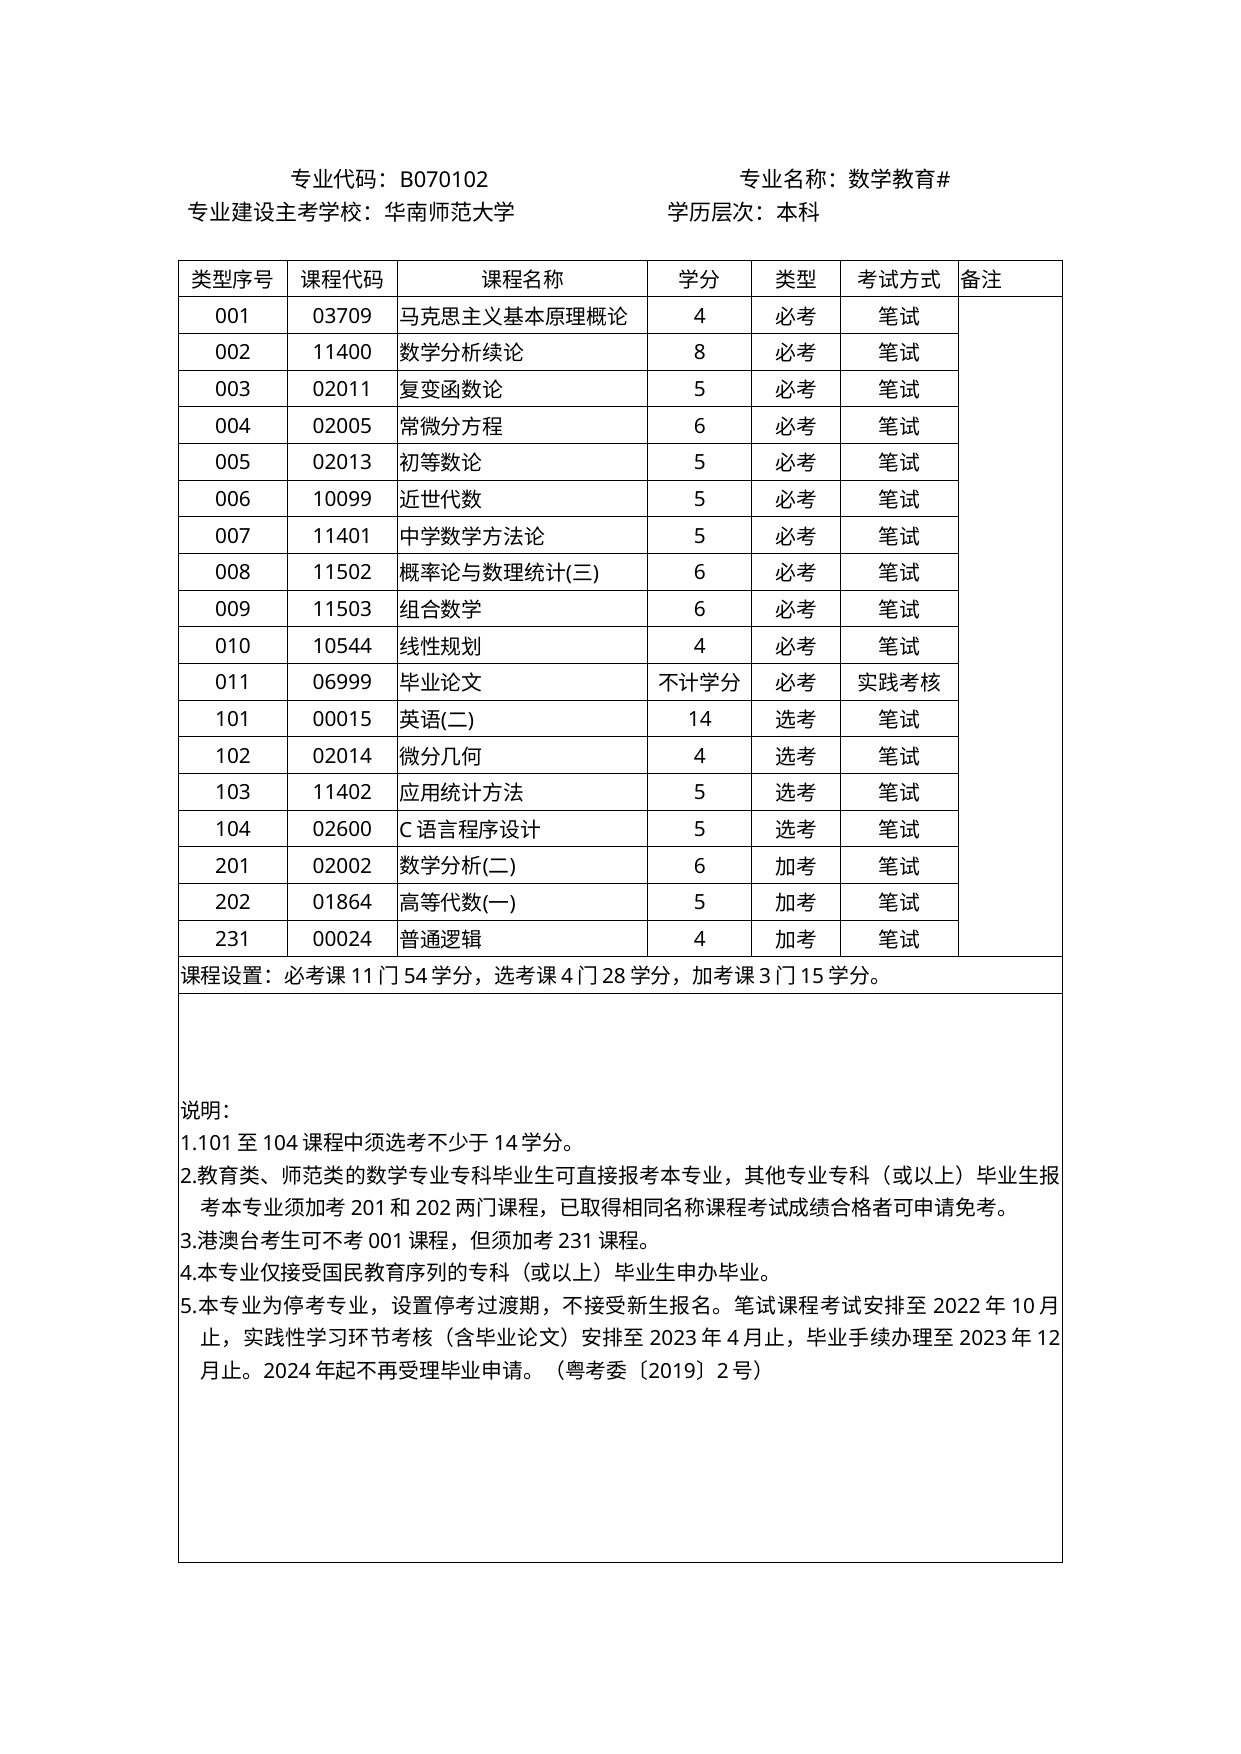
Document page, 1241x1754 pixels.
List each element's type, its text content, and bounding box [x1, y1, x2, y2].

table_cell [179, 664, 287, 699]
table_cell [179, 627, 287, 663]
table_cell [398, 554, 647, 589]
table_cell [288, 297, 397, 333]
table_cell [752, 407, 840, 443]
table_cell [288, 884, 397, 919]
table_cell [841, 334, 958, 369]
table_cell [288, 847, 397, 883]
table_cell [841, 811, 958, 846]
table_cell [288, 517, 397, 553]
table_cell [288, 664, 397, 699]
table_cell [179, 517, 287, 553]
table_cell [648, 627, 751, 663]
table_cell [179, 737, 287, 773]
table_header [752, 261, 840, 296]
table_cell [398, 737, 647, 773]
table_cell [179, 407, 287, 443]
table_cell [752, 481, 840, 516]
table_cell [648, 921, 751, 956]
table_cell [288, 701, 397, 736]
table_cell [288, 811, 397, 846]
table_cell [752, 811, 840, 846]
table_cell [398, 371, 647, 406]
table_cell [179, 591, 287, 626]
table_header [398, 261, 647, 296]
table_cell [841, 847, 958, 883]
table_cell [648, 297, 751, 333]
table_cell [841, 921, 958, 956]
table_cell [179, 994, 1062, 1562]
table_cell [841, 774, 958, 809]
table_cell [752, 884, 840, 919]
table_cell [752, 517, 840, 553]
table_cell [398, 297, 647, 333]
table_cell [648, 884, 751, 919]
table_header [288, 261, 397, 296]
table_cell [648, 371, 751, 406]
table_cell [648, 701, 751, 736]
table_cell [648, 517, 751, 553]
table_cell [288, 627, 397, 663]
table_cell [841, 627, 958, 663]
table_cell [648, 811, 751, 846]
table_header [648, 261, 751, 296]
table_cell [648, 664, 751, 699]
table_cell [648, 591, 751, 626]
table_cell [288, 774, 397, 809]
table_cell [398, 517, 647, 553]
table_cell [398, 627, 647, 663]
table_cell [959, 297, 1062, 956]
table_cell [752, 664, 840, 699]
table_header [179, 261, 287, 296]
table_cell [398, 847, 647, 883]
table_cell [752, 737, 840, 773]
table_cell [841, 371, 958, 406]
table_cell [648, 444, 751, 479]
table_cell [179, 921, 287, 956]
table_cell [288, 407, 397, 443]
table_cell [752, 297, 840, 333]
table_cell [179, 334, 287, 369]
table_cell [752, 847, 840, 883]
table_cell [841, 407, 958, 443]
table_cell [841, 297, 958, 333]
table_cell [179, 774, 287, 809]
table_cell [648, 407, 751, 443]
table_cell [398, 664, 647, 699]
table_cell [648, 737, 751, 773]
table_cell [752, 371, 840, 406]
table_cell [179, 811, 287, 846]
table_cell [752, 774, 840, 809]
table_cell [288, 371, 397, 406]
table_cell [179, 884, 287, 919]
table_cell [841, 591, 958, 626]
text 专业代码：B070102 专业名称：数学教育# [187, 162, 1053, 194]
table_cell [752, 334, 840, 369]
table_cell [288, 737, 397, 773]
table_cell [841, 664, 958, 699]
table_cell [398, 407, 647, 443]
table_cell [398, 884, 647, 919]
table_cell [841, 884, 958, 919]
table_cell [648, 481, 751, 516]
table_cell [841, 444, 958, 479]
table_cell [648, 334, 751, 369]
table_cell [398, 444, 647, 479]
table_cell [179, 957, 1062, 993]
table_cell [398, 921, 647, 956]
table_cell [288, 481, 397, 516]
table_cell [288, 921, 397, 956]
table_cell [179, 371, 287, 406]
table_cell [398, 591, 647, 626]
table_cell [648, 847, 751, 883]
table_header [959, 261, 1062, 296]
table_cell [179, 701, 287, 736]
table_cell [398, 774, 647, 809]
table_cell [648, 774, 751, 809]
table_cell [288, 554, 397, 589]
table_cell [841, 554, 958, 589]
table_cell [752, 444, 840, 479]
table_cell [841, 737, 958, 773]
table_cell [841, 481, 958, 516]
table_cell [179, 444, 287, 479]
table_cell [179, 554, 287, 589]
text 专业建设主考学校：华南师范大学 学历层次：本科 [187, 194, 1053, 227]
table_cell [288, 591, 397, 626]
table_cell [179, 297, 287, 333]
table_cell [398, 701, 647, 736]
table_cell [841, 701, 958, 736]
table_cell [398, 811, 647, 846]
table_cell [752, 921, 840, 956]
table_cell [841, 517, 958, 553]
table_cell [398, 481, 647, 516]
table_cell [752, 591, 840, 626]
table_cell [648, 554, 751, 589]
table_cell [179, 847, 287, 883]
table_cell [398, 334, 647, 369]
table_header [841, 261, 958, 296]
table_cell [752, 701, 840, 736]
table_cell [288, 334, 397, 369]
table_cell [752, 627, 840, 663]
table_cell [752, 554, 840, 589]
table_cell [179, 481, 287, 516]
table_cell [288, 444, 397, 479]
